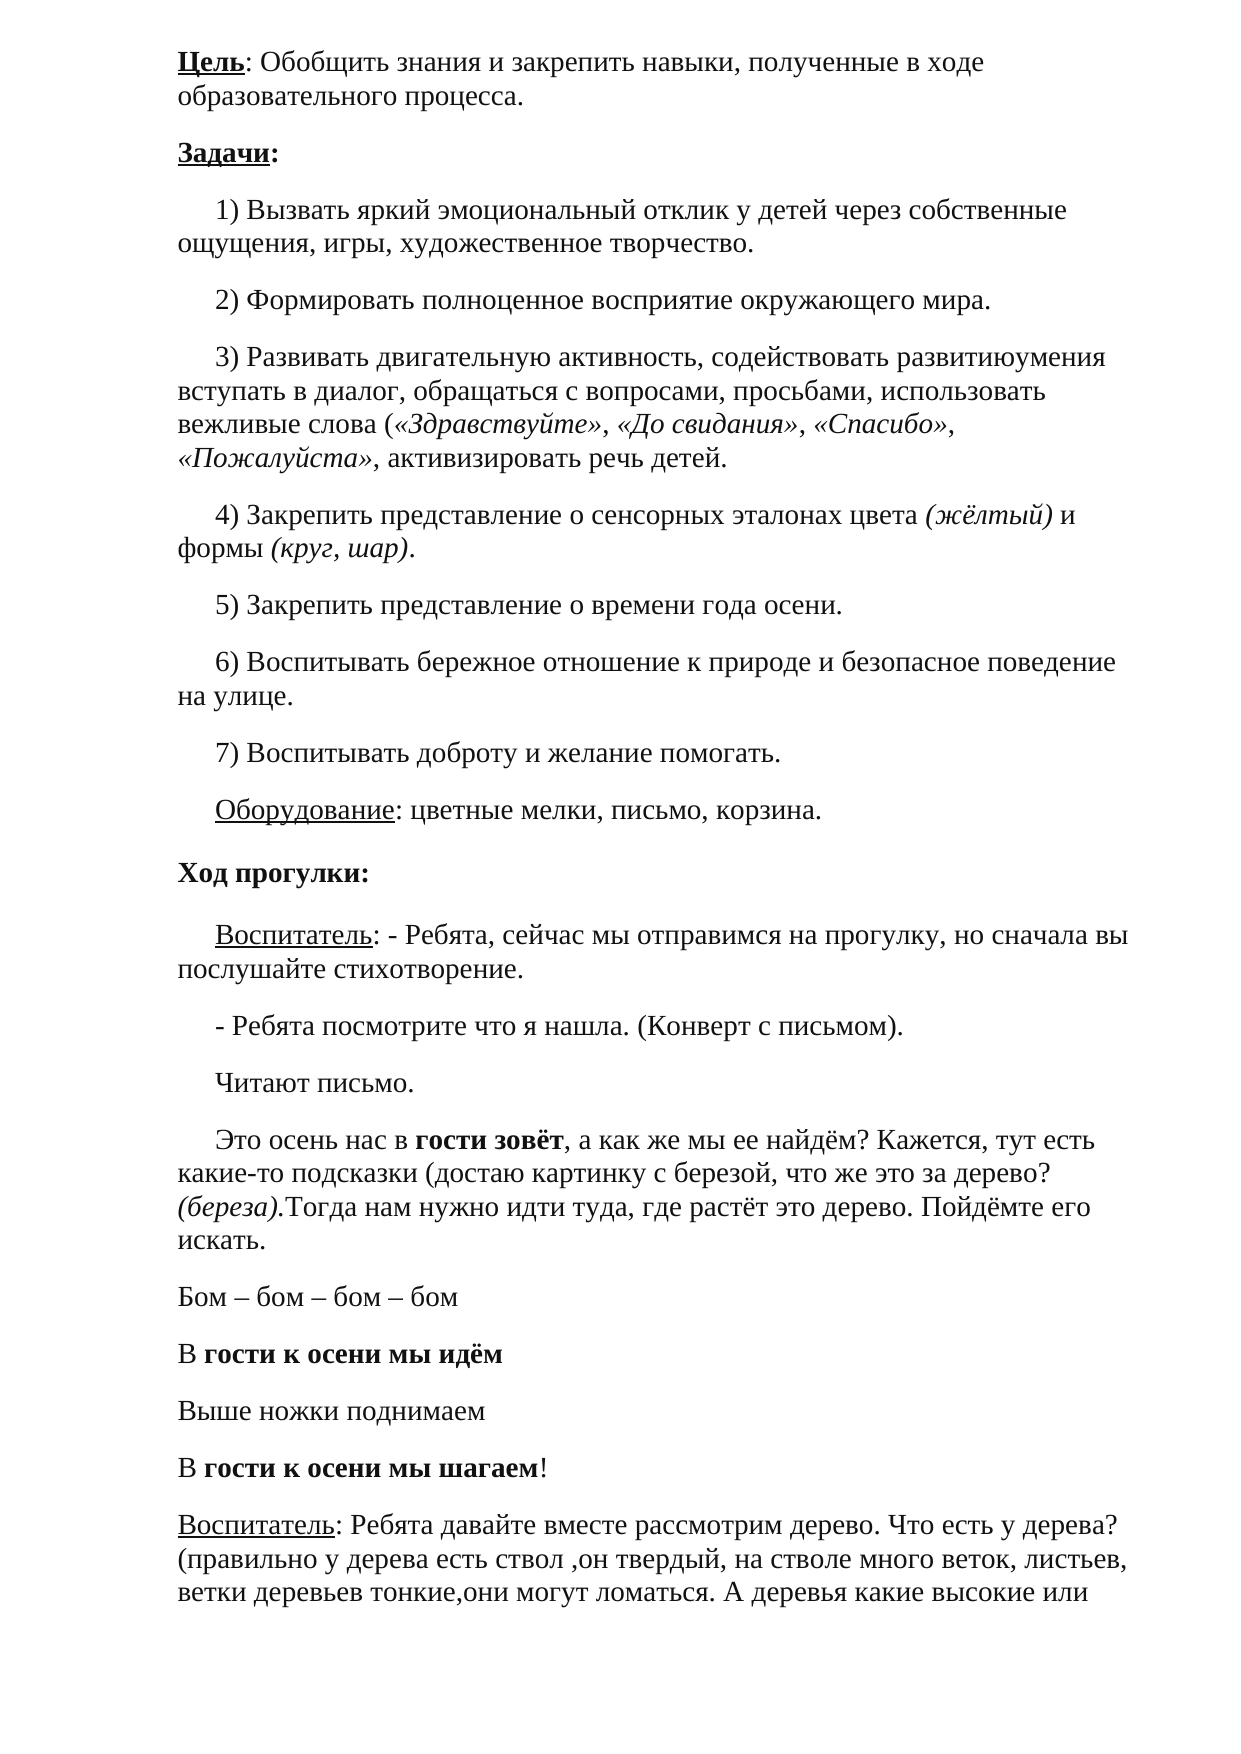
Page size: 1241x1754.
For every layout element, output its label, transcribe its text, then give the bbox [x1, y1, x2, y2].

text В гости к осени мы шагаем! [177, 1450, 1152, 1484]
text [177, 1507, 1152, 1608]
text Читают письмо. [177, 1065, 1152, 1098]
text 3) Развивать двигательную активность, содействовать развитиюумения вступать в диалог, обращаться с вопросами, просьбами, использовать вежливые слова («Здравствуйте», «До свидания», «Спасибо», «Пожалуйста», активизировать речь детей. [177, 339, 1152, 473]
text - Ребята посмотрите что я нашла. (Конверт с письмом). [177, 1008, 1152, 1041]
text Бом – бом – бом – бом [177, 1279, 1152, 1313]
text 4) Закрепить представление о сенсорных эталонах цвета (жёлтый) и формы (круг, шар). [177, 497, 1152, 564]
text 5) Закрепить представление о времени года осени. [177, 587, 1152, 621]
text В гости к осени мы идём [177, 1336, 1152, 1370]
text 1) Вызвать яркий эмоциональный отклик у детей через собственные ощущения, игры, художественное творчество. [177, 192, 1152, 259]
text Задачи: [177, 135, 1152, 168]
text Оборудование: цветные мелки, письмо, корзина. [177, 792, 1152, 826]
text Выше ножки поднимаем [177, 1393, 1152, 1427]
text Цель: Обобщить знания и закрепить навыки, полученные в ходе образовательного процесса. [177, 44, 1152, 111]
text 6) Воспитывать бережное отношение к природе и безопасное поведение на улице. [177, 644, 1152, 712]
text Воспитатель: - Ребята, сейчас мы отправимся на прогулку, но сначала вы послушайте стихотворение. [177, 917, 1152, 984]
text 7) Воспитывать доброту и желание помогать. [177, 735, 1152, 768]
text Это осень нас в гости зовёт, а как же мы ее найдём? Кажется, тут есть какие-то подсказки (достаю картинку с березой, что же это за дерево? (береза).Тогда нам нужно идти туда, где растёт это дерево. Пойдёмте его искать. [177, 1122, 1152, 1256]
text 2) Формировать полноценное восприятие окружающего мира. [177, 282, 1152, 316]
text Ход прогулки: [177, 855, 1152, 888]
